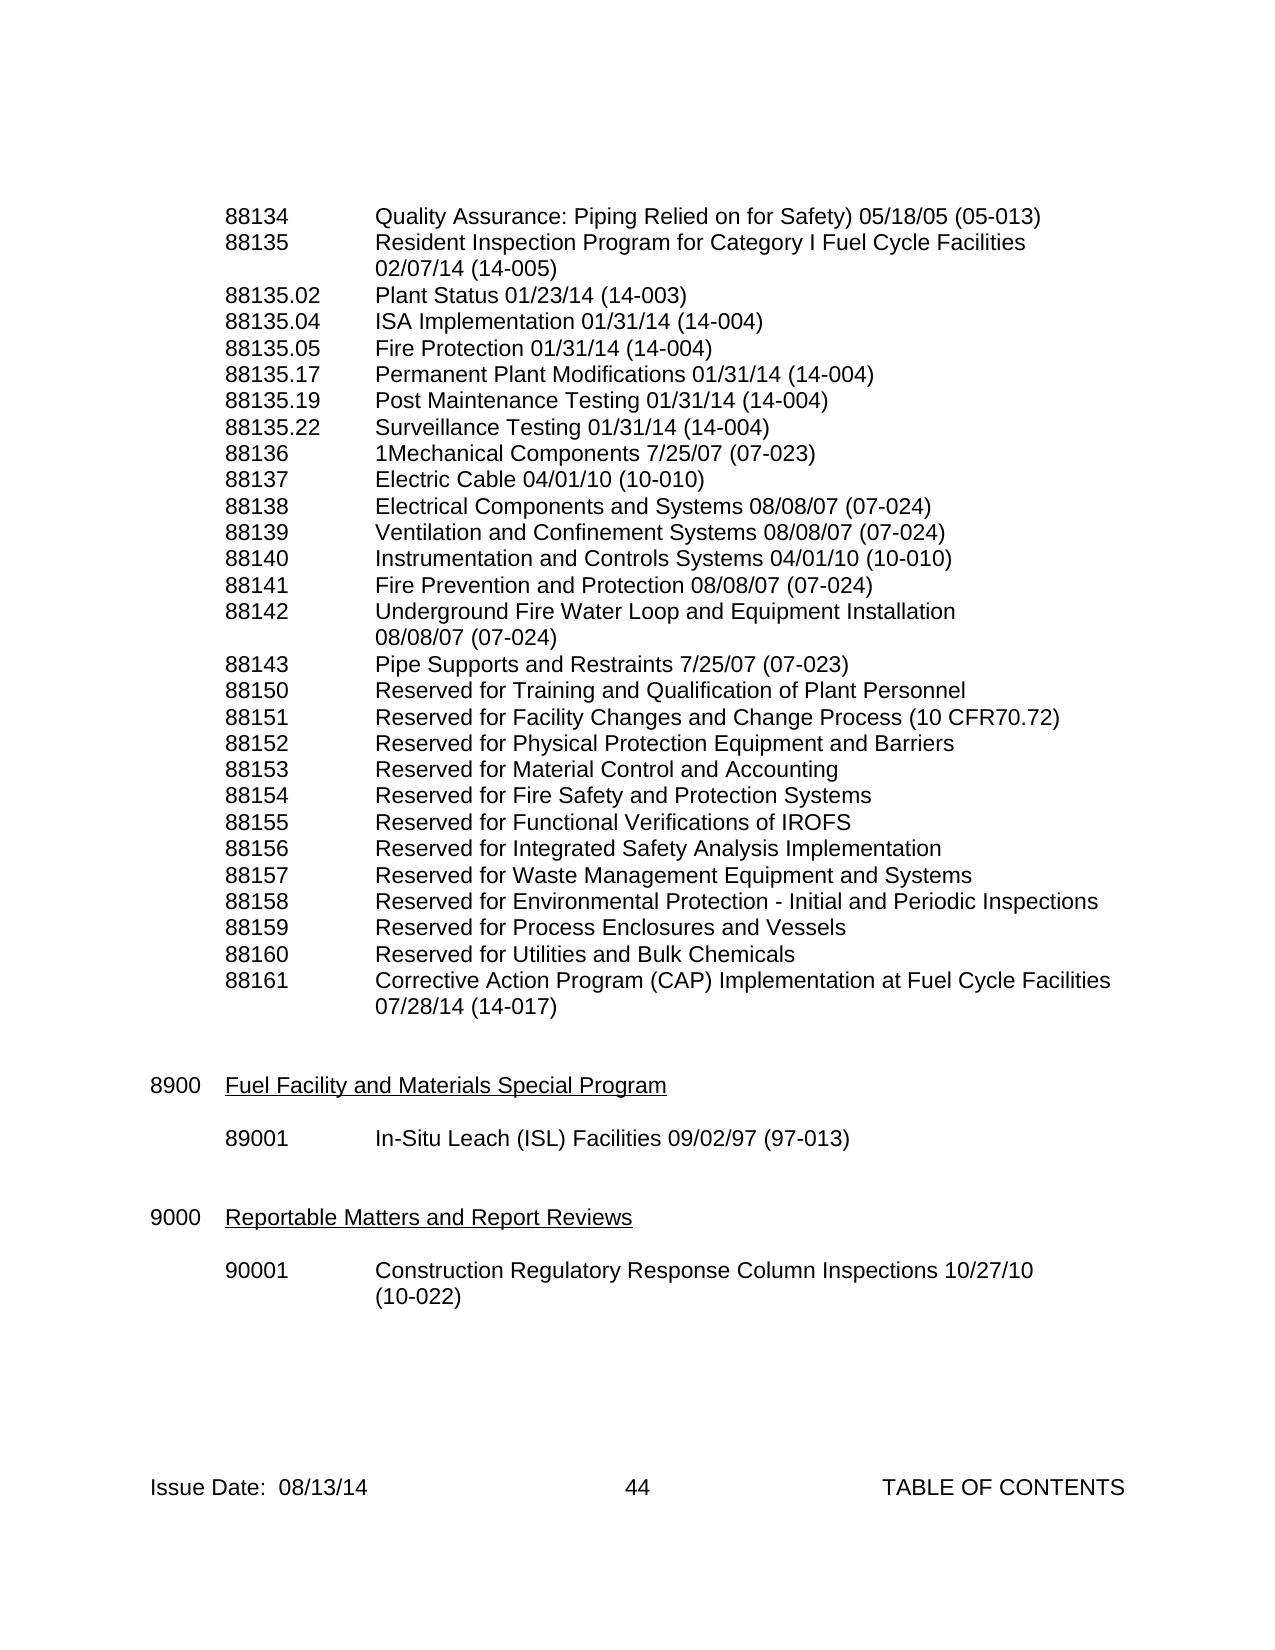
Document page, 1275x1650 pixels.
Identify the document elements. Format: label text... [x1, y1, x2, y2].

text 88138 Electrical Components and Systems 08/08/07 (07-024) [150, 493, 1125, 519]
text 88142 Underground Fire Water Loop and Equipment Installation [225, 598, 1125, 624]
text 88135.17 Permanent Plant Modifications 01/31/14 (14-004) [150, 361, 1125, 387]
text 88161 Corrective Action Program (CAP) Implementation at Fuel Cycle Facilities [225, 967, 1125, 993]
text 07/28/14 (14-017) [225, 993, 1125, 1020]
text 88159 Reserved for Process Enclosures and Vessels [150, 914, 1125, 941]
text 88135.04 ISA Implementation 01/31/14 (14-004) [150, 308, 1125, 334]
text 88134 Quality Assurance: Piping Relied on for Safety) 05/18/05 (05-013) [150, 203, 1125, 229]
text 8900 Fuel Facility and Materials Special Program [150, 1072, 1125, 1099]
text 88151 Reserved for Facility Changes and Change Process (10 CFR70.72) [225, 703, 1125, 730]
text 88160 Reserved for Utilities and Bulk Chemicals [150, 941, 1125, 967]
text 88157 Reserved for Waste Management Equipment and Systems [150, 862, 1125, 888]
text 88158 Reserved for Environmental Protection - Initial and Periodic Inspections [225, 888, 1125, 914]
text 88140 Instrumentation and Controls Systems 04/01/10 (10-010) [150, 545, 1125, 572]
text 88156 Reserved for Integrated Safety Analysis Implementation [150, 835, 1125, 862]
text 89001 In-Situ Leach (ISL) Facilities 09/02/97 (97-013) [225, 1125, 1125, 1151]
text 88136 Mechanical Components 7/25/07 (07-023) [150, 440, 1125, 466]
text 88154 Reserved for Fire Safety and Protection Systems [150, 782, 1125, 809]
text 88153 Reserved for Material Control and Accounting [150, 756, 1125, 782]
text 88137 Electric Cable 04/01/10 (10-010) [150, 466, 1125, 493]
text 88152 Reserved for Physical Protection Equipment and Barriers [150, 730, 1125, 756]
text 02/07/14 (14-005) [150, 255, 1125, 282]
text 88155 Reserved for Functional Verifications of IROFS [150, 809, 1125, 835]
text 88135.02 Plant Status 01/23/14 (14-003) [150, 282, 1125, 308]
text 88143 Pipe Supports and Restraints 7/25/07 (07-023) [150, 651, 1125, 677]
text 9000 Reportable Matters and Report Reviews [150, 1204, 1125, 1231]
text 88141 Fire Prevention and Protection 08/08/07 (07-024) [150, 572, 1125, 598]
text 88135.05 Fire Protection 01/31/14 (14-004) [150, 334, 1125, 361]
text 88139 Ventilation and Confinement Systems 08/08/07 (07-024) [150, 519, 1125, 545]
text 88135 Resident Inspection Program for Category I Fuel Cycle Facilities [150, 229, 1125, 255]
text 88150 Reserved for Training and Qualification of Plant Personnel [150, 677, 1125, 703]
text 88135.22 Surveillance Testing 01/31/14 (14-004) [150, 413, 1125, 440]
text 88135.19 Post Maintenance Testing 01/31/14 (14-004) [150, 387, 1125, 413]
text 08/08/07 (07-024) [375, 624, 1125, 651]
text (10-022) [150, 1283, 1125, 1309]
text 90001 Construction Regulatory Response Column Inspections 10/27/10 [150, 1257, 1125, 1283]
